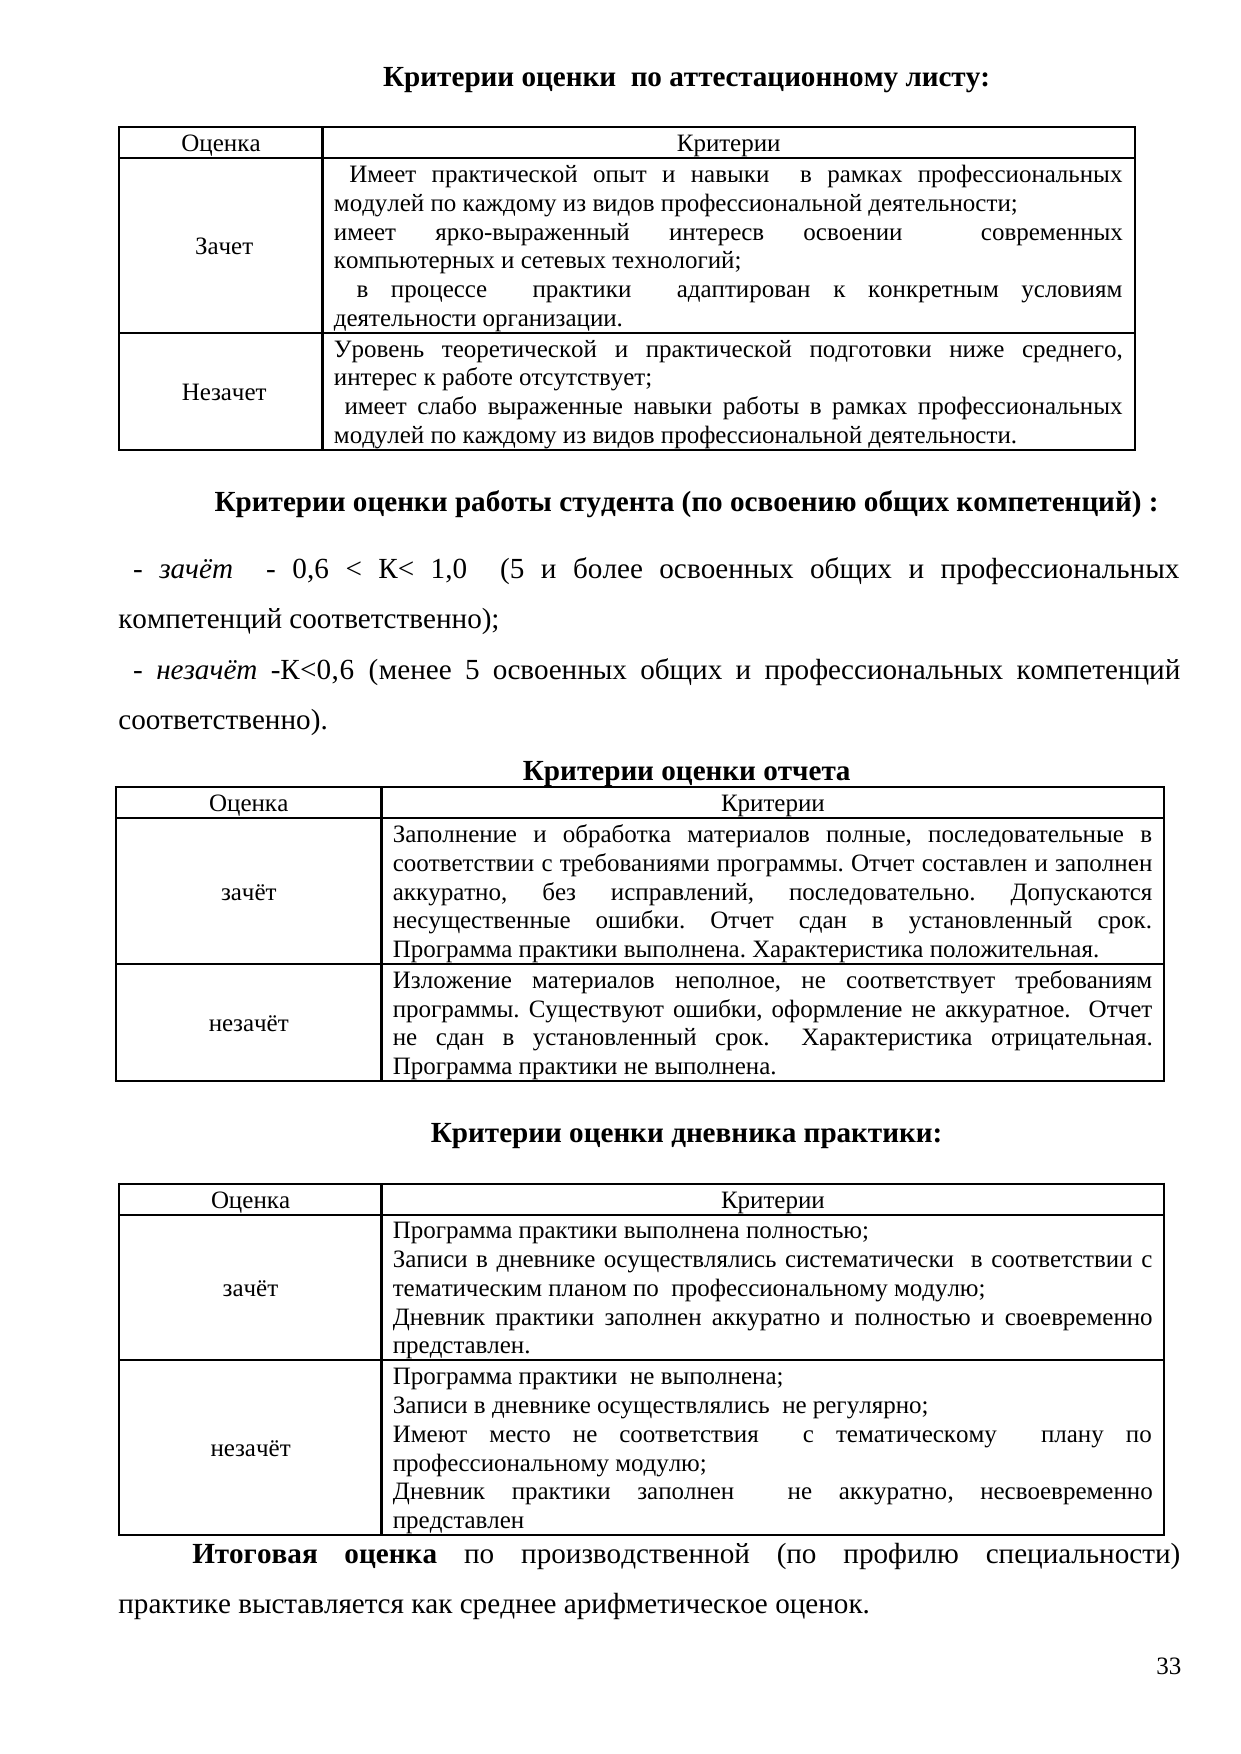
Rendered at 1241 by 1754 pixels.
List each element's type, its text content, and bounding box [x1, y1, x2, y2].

table_header Критерии [383, 788, 1163, 817]
table_cell Имеет практической опыт и навыки в рамках профессиональных модулей по каждому из видов профессиональной деятельности; имеет ярко-выраженный интересв освоении современных компьютерных и сетевых технологий; в процессе практики адаптирован к конкретным условиям деятельности организации. [324, 159, 1134, 332]
text Критерии оценки по аттестационному листу: [118, 59, 1181, 93]
text - незачёт -К<0,6 (менее 5 освоенных общих и профессиональных компетенций соответственно). [118, 652, 1181, 736]
table_cell Уровень теоретической и практической подготовки ниже среднего, интерес к работе отсутствует; имеет слабо выраженные навыки работы в рамках профессиональных модулей по каждому из видов профессиональной деятельности. [324, 334, 1134, 449]
text - зачёт - 0,6 < К< 1,0 (5 и более освоенных общих и профессиональных компетенций соответственно); [118, 551, 1181, 635]
table_header Оценка [120, 128, 321, 157]
table_cell Программа практики выполнена полностью; Записи в дневнике осуществлялись систематически в соответствии с тематическим планом по профессиональному модулю; Дневник практики заполнен аккуратно и полностью и своевременно представлен. [383, 1216, 1163, 1359]
table_cell Изложение материалов неполное, не соответствует требованиям программы. Существуют ошибки, оформление не аккуратное. Отчет не сдан в установленный срок. Характеристика отрицательная. Программа практики не выполнена. [383, 965, 1163, 1080]
text Критерии оценки отчета [118, 753, 1181, 786]
table_header Критерии [383, 1185, 1163, 1213]
text Итоговая оценка по производственной (по профилю специальности) практике выставляется как среднее арифметическое оценок. [118, 1536, 1181, 1620]
table_header Оценка [120, 1185, 380, 1213]
table_cell зачёт [117, 819, 380, 963]
table_cell незачёт [117, 965, 380, 1080]
text Критерии оценки дневника практики: [118, 1116, 1181, 1149]
table_cell незачёт [120, 1361, 380, 1534]
table_cell Программа практики не выполнена; Записи в дневнике осуществлялись не регулярно; Имеют место не соответствия с тематическому плану по профессиональному модулю; Дневник практики заполнен не аккуратно, несвоевременно представлен [383, 1361, 1163, 1534]
table_cell зачёт [120, 1216, 380, 1359]
text Критерии оценки работы студента (по освоению общих компетенций) : [118, 484, 1181, 518]
table_cell Зачет [120, 159, 321, 332]
table_header Критерии [324, 128, 1134, 157]
table_cell Незачет [120, 334, 321, 449]
table_header Оценка [117, 788, 380, 817]
table_cell Заполнение и обработка материалов полные, последовательные в соответствии с требованиями программы. Отчет составлен и заполнен аккуратно, без исправлений, последовательно. Допускаются несущественные ошибки. Отчет сдан в установленный срок. Программа практики выполнена. Характеристика положительная. [383, 819, 1163, 963]
